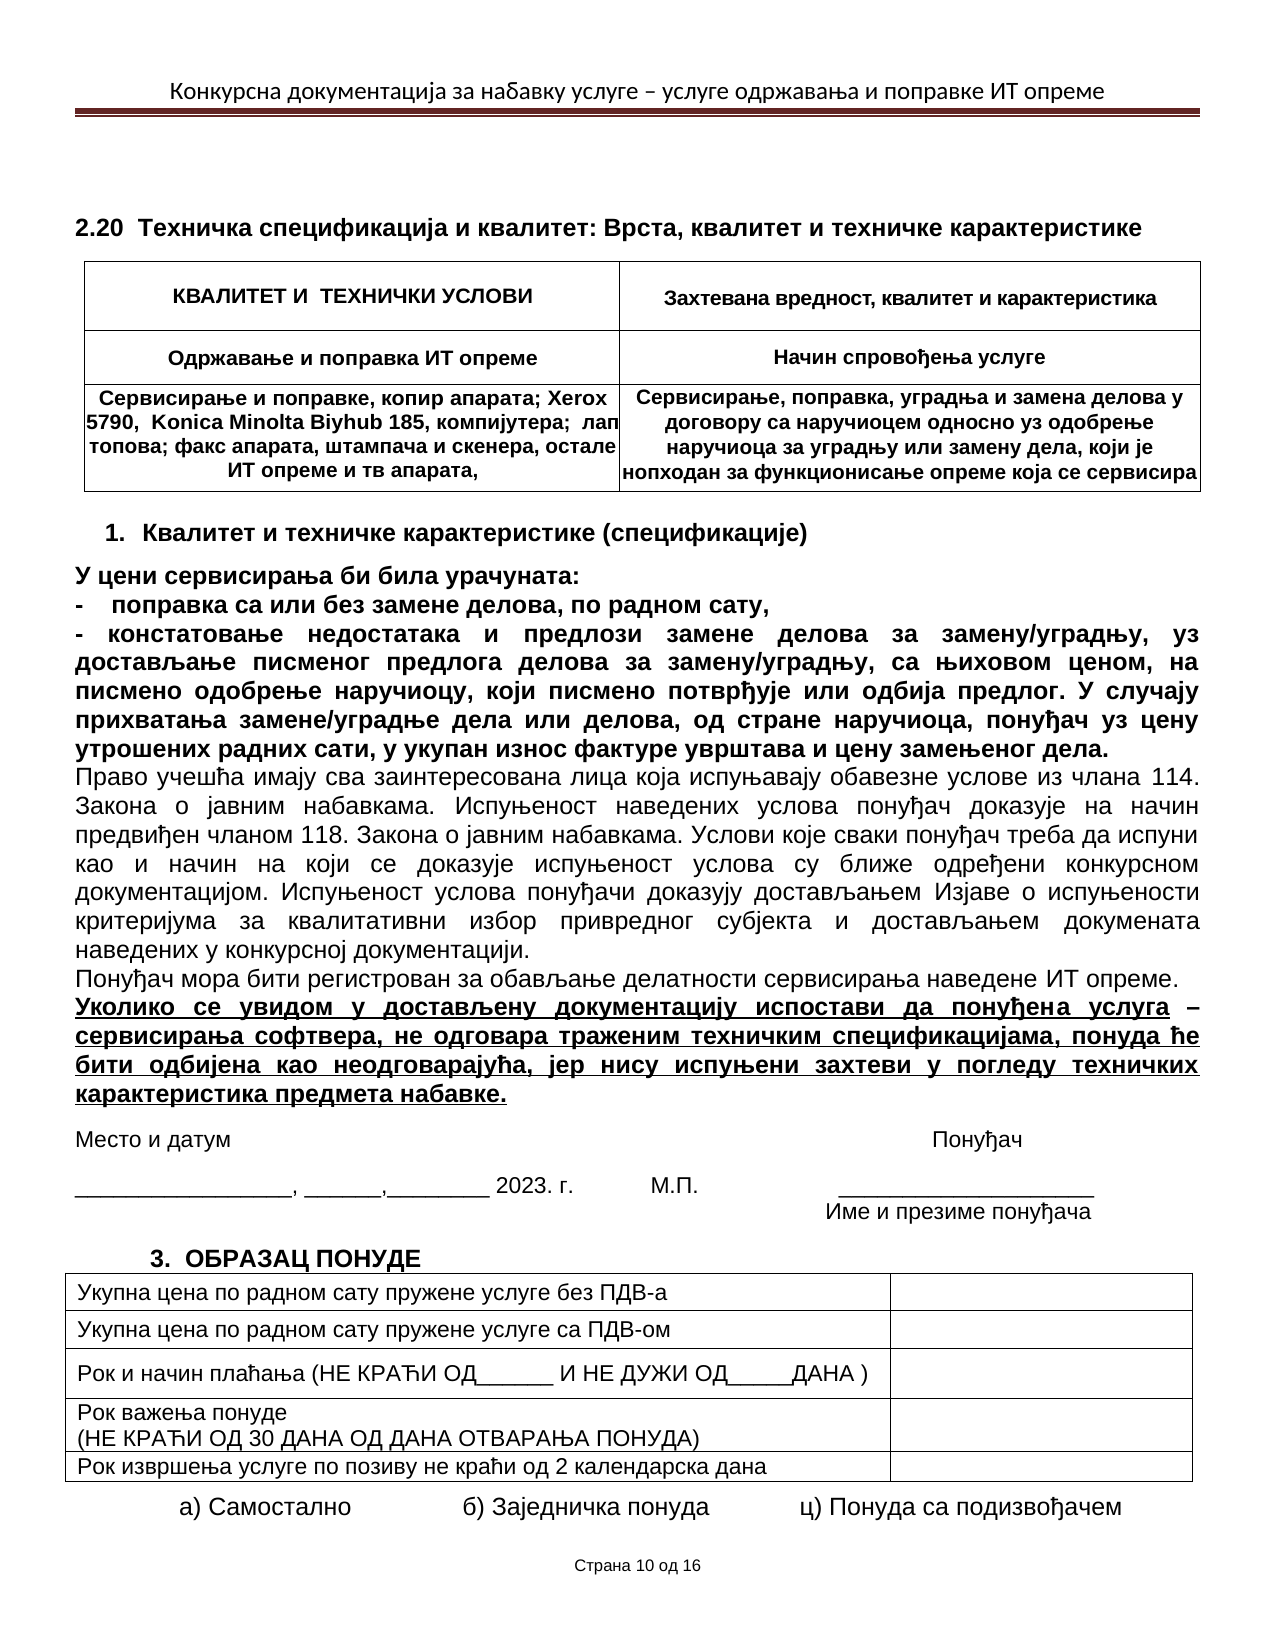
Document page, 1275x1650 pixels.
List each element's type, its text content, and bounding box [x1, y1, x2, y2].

table_cell Сервисирање, поправка, уградња и замена делова у договору са наручиоцем односно уз одобрење наручиоца за уградњу или замену дела, који је нопходан за функционисање опреме која се сервисира [620, 385, 1200, 491]
table_cell [891, 1349, 1192, 1397]
table_header Укупна цена по радном сату пружене услуге без ПДВ-а [66, 1274, 890, 1310]
table_cell Начин спровођења услуге [620, 331, 1200, 384]
text Место и датум Понуђач [75, 1126, 1200, 1153]
text Име и презиме понуђача [104, 1198, 1200, 1225]
table_cell [891, 1311, 1192, 1348]
text а) Самостално б) Заједничка понуда ц) Понуда са подизвођачем [75, 1492, 1200, 1520]
text Уколико се увидом у достављену документацију испостави да понуђена услуга – сервисирања софтвера, не одговара траженим техничким спецификацијама, понуда ће бити одбијена као неодговарајућа, јер нису испуњени захтеви у погледу техничких карактеристика предмета набавке. [75, 992, 1200, 1046]
text У цени сервисирања би била урачуната: [75, 561, 1200, 590]
table_header КВАЛИТЕТ И ТЕХНИЧКИ УСЛОВИ [85, 262, 619, 330]
text Понуђач мора бити регистрован за обављање делатности сервисирања наведене ИТ опреме. [75, 963, 1200, 992]
text 3. ОБРАЗАЦ ПОНУДЕ [150, 1244, 1275, 1273]
text 2.20 Техничка спецификација и квалитет: Врста, квалитет и техничке карактеристике [75, 213, 1200, 242]
table_cell Рок извршења услуге по позиву не краћи од 2 календарска дана [66, 1452, 890, 1481]
text _________________, ______,________ 2023. г. М.П. ____________________ [75, 1172, 1200, 1198]
text Уколико се увидом у достављену документацију испостави да понуђена услуга – сервисирања софтвера, не одговара траженим техничким спецификацијама, понуда ће бити одбијена као неодговарајућа, јер нису испуњени захтеви у погледу техничких карактеристика предмета набавке. [75, 1047, 1200, 1075]
table_header Захтевана вредност, квалитет и карактеристика [620, 262, 1200, 330]
table_cell [891, 1399, 1192, 1451]
text Уколико се увидом у достављену документацију испостави да понуђена услуга – сервисирања софтвера, не одговара траженим техничким спецификацијама, понуда ће бити одбијена као неодговарајућа, јер нису испуњени захтеви у погледу техничких карактеристика предмета набавке. [75, 1076, 1200, 1107]
table_header [891, 1274, 1192, 1310]
table_cell Сервисирање и поправке, копир апарата; Xerox 5790, Konica Minolta Biyhub 185, компијутера; лап топова; факс апарата, штампача и скенера, остале ИТ опреме и тв апарата, [85, 385, 619, 491]
table_cell [891, 1452, 1192, 1481]
table_cell Укупна цена по радном сату пружене услуге са ПДВ-ом [66, 1311, 890, 1348]
text - констатовање недостатака и предлози замене делова за замену/уградњу, уз достављање писменог предлога делова за замену/уградњу, са њиховом ценом, на писмено одобрење наручиоцу, који писмено потврђује или одбија предлог. У случају прихватања замене/уградње дела или делова, од стране наручиоца, понуђач уз цену утрошених радних сати, у укупан износ фактуре уврштава и цену замењеног дела. [75, 618, 1200, 762]
list Квалитет и техничке карактеристике (спецификације) [104, 518, 1200, 547]
text Право учешћа имају сва заинтересована лица која испуњавају обавезне услове из члана 114. Закона о јавним набавкама. Испуњеност наведених услова понуђач доказује на начин предвиђен чланом 118. Закона о јавним набавкама. Услови које сваки понуђач треба да испуни као и начин на који се доказује испуњеност услова су ближе одређени конкурсном документацијом. Испуњеност услова понуђачи доказују достављањем Изјаве о испуњености критеријума за квалитативни избор привредног субјекта и достављањем докумената наведених у конкурсној документацији. [75, 762, 1200, 963]
table_cell Рок и начин плаћања (НЕ КРАЋИ ОД______ И НЕ ДУЖИ ОД_____ДАНА ) [66, 1349, 890, 1397]
table_cell Одржавање и поправка ИТ опреме [85, 331, 619, 384]
text - поправка са или без замене делова, по радном сату, [75, 590, 1200, 618]
table_cell Рок важења понуде (НЕ КРАЋИ ОД 30 ДАНА ОД ДАНА ОТВАРАЊА ПОНУДА) [66, 1399, 890, 1451]
